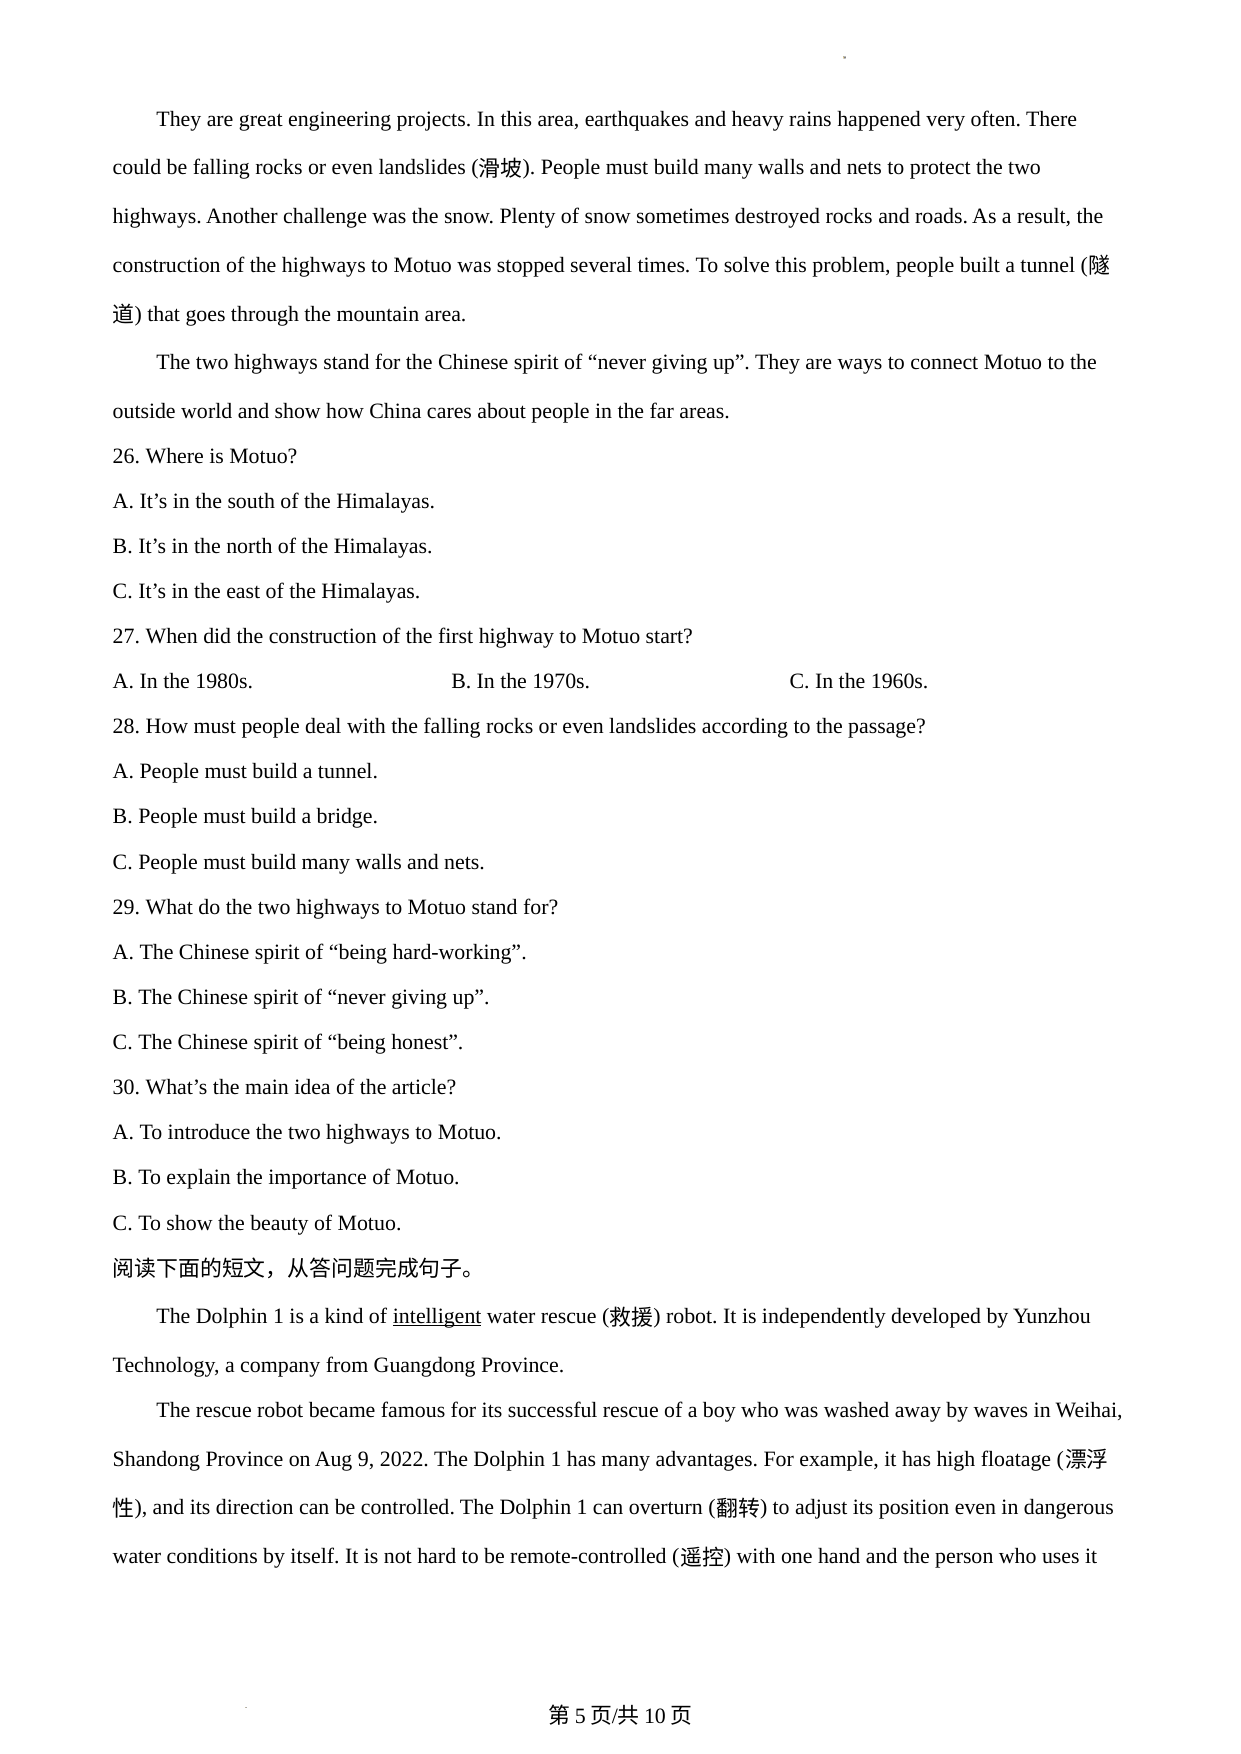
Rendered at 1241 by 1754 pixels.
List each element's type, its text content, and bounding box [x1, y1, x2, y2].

text The two highways stand for the Chinese spirit of “never giving up”. They are ways to connect Motuo to the outside world and show how China cares about people in the far areas. [112, 345, 1128, 426]
text C. People must build many walls and nets. [112, 845, 1128, 877]
text A. People must build a tunnel. [112, 755, 1128, 787]
text 阅读下面的短文，从答问题完成句子。 [112, 1251, 1128, 1283]
text 28. How must people deal with the falling rocks or even landslides according to the passage? [112, 710, 1128, 742]
text The Dolphin 1 is a kind of intelligent water rescue (救援) robot. It is independently developed by Yunzhou Technology, a company from Guangdong Province. [112, 1299, 1128, 1381]
text They are great engineering projects. In this area, earthquakes and heavy rains happened very often. There could be falling rocks or even landslides (滑坡). People must build many walls and nets to protect the two highways. Another challenge was the snow. Plenty of snow sometimes destroyed rocks and roads. As a result, the construction of the highways to Motuo was stopped several times. To solve this problem, people built a tunnel (隧道) that goes through the mountain area. [112, 102, 1128, 329]
text C. To show the beauty of Motuo. [112, 1206, 1128, 1238]
text A. To introduce the two highways to Motuo. [112, 1116, 1128, 1148]
text 27. When did the construction of the first highway to Motuo start? [112, 619, 1128, 652]
text B. It’s in the north of the Himalayas. [112, 529, 1128, 562]
text A. It’s in the south of the Himalayas. [112, 484, 1128, 517]
text B. The Chinese spirit of “never giving up”. [112, 980, 1128, 1013]
text A. In the 1980s. B. In the 1970s. C. In the 1960s. [112, 664, 1128, 697]
text 26. Where is Motuo? [112, 439, 1128, 472]
text C. The Chinese spirit of “being honest”. [112, 1025, 1128, 1058]
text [112, 1393, 1128, 1572]
text C. It’s in the east of the Himalayas. [112, 574, 1128, 607]
text A. The Chinese spirit of “being hard-working”. [112, 935, 1128, 968]
text B. To explain the importance of Motuo. [112, 1161, 1128, 1193]
text B. People must build a bridge. [112, 800, 1128, 832]
text 30. What’s the main idea of the article? [112, 1071, 1128, 1103]
text 29. What do the two highways to Motuo stand for? [112, 890, 1128, 923]
